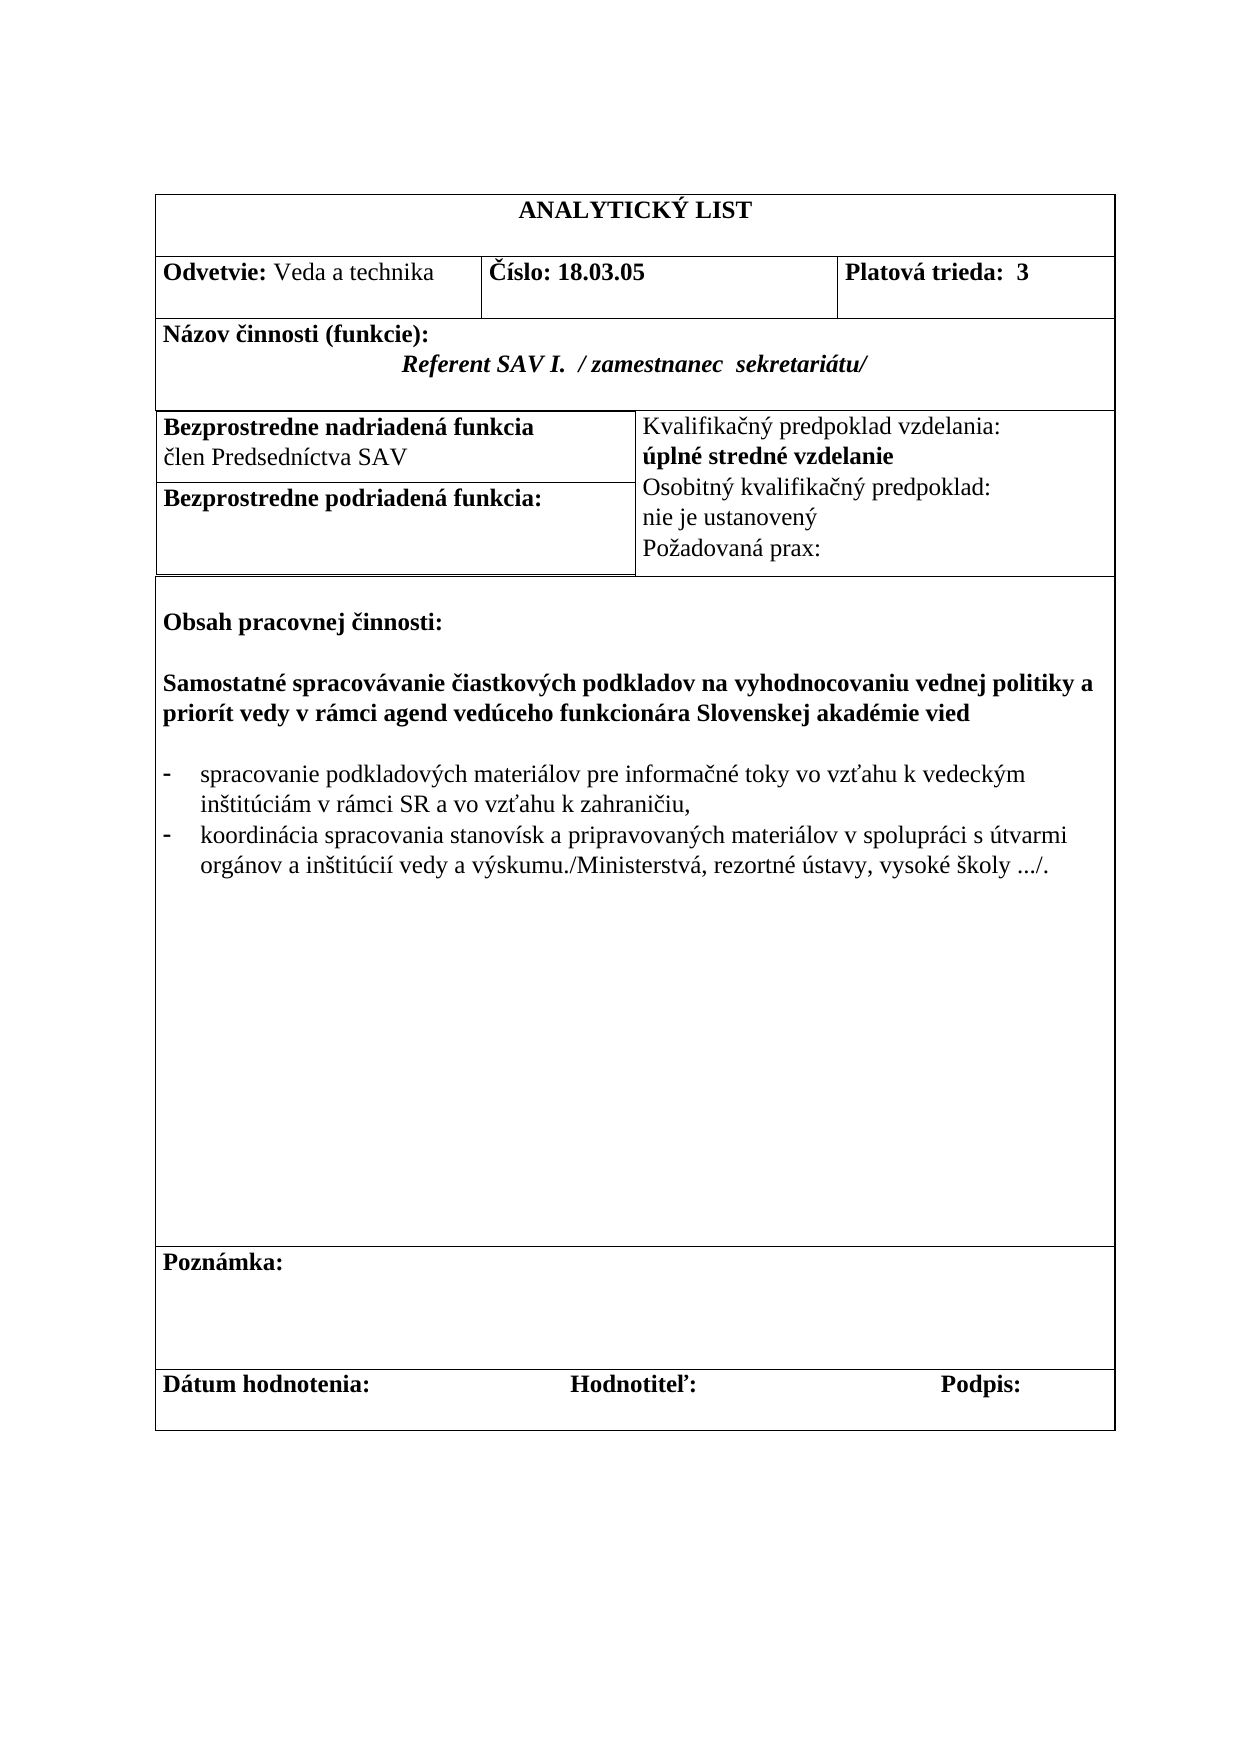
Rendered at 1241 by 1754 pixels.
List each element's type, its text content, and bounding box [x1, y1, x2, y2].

table_cell Kvalifikačný predpoklad vzdelania: úplné stredné vzdelanie Osobitný kvalifikačný predpoklad: nie je ustanovený Požadovaná prax: [636, 411, 1114, 576]
table_cell Dátum hodnotenia: Hodnotiteľ: Podpis: [156, 1370, 1114, 1430]
table_cell [157, 412, 635, 482]
table_cell Číslo: 18.03.05 [482, 257, 837, 318]
table_cell Poznámka: [156, 1247, 1114, 1368]
table_cell Odvetvie: Veda a technika [156, 257, 481, 318]
table_header ANALYTICKÝ LIST [156, 195, 1114, 256]
table_cell Názov činnosti (funkcie): Referent SAV I. / zamestnanec sekretariátu/ [156, 319, 1114, 410]
table_cell Platová trieda: 3 [838, 257, 1114, 318]
table_cell Obsah pracovnej činnosti: Samostatné spracovávanie čiastkových podkladov na vyhodnocovaniu vednej politiky a priorít vedy v rámci agend vedúceho funkcionára Slovenskej akadémie vied spracovanie podkladových materiálov pre informačné toky vo vzťahu k vedeckým inštitúciám v rámci SR a vo vzťahu k zahraničiu, koordinácia spracovania stanovísk a pripravovaných materiálov v spolupráci s útvarmi orgánov a inštitúcií vedy a výskumu./Ministerstvá, rezortné ústavy, vysoké školy .../. [156, 577, 1114, 1246]
table_cell [157, 483, 635, 574]
